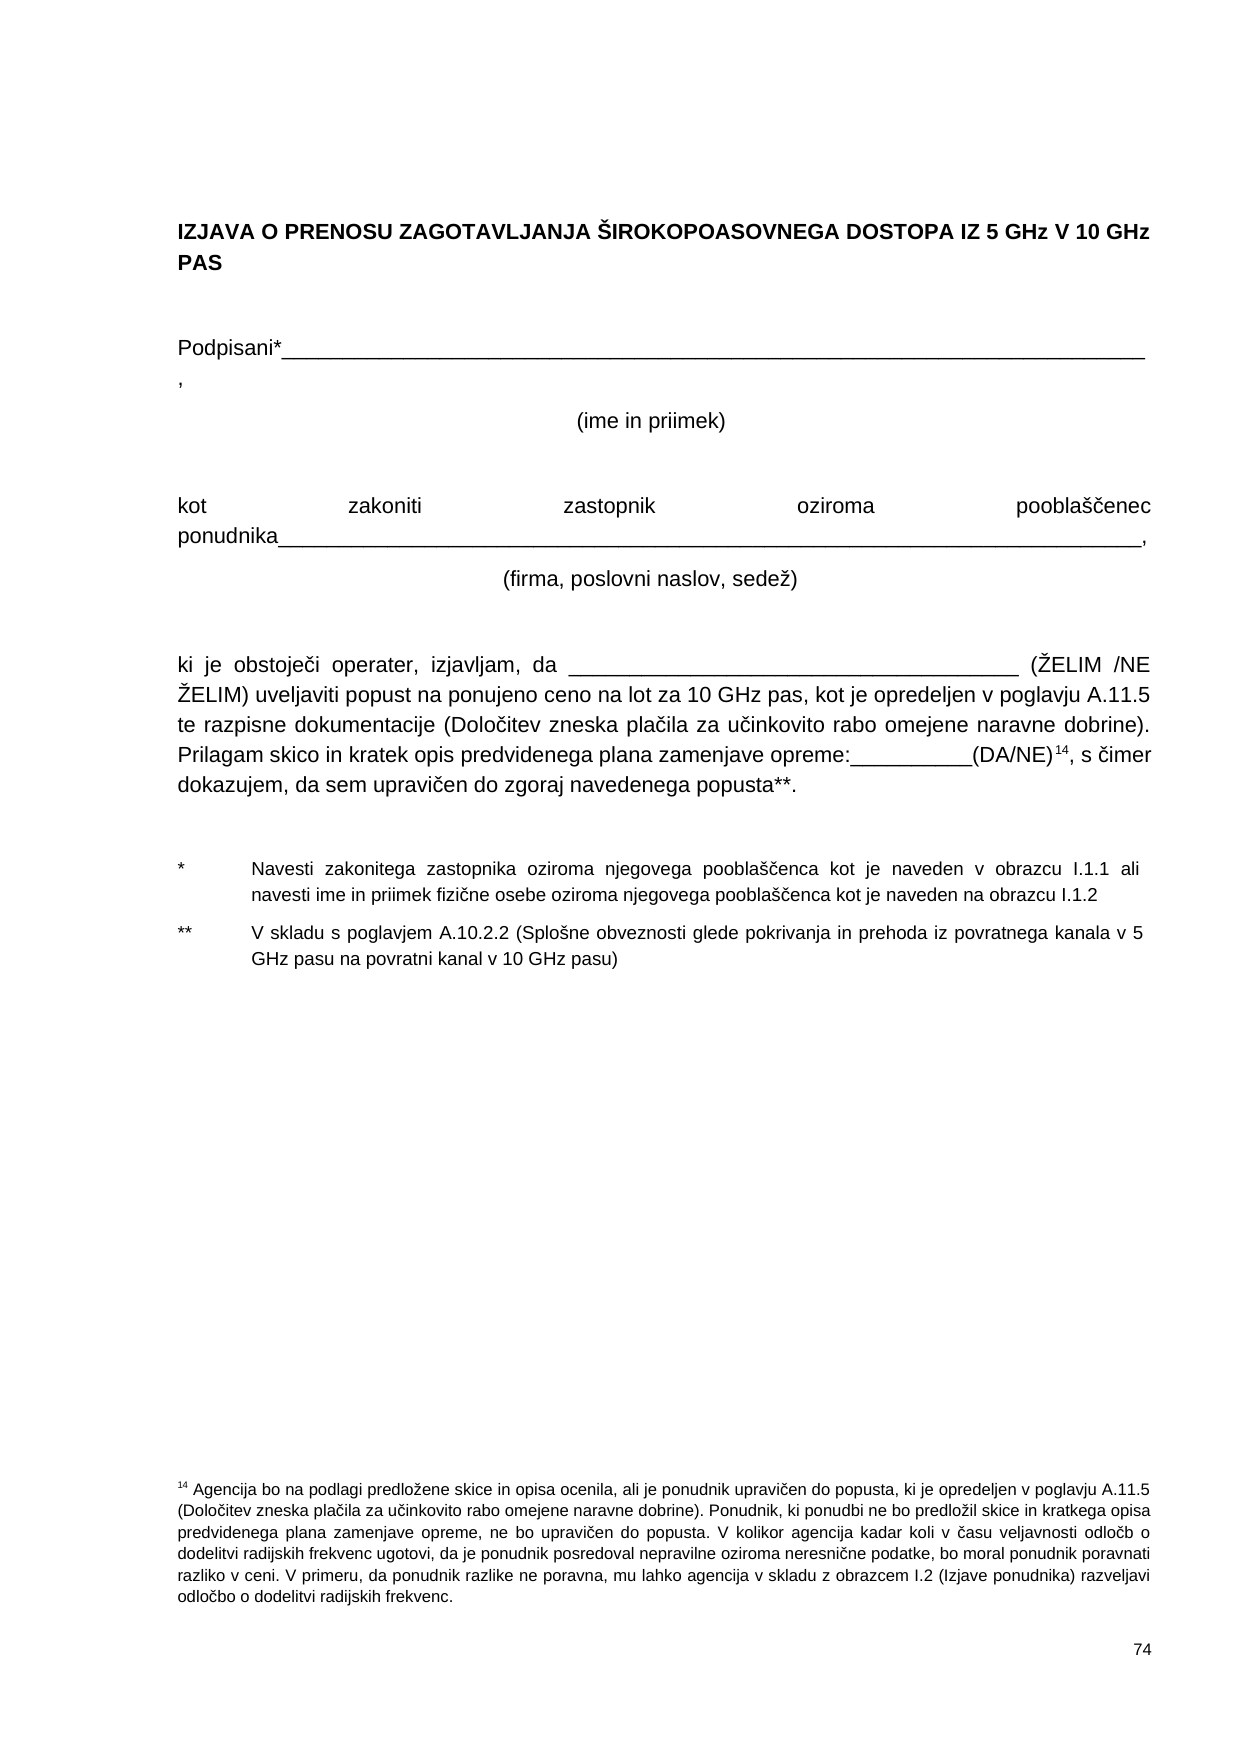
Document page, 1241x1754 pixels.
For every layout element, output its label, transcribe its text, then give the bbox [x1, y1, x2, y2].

text (firma, poslovni naslov, sedež) [177, 566, 1152, 591]
text kot zakoniti zastopnik oziroma pooblaščenec ponudnika_______________________________________________________________________, [177, 493, 1152, 549]
text Podpisani*_______________________________________________________________________, [177, 335, 1152, 390]
text ** V skladu s poglavjem A.10.2.2 (Splošne obveznosti glede pokrivanja in prehoda iz povratnega kanala v 5 GHz pasu na povratni kanal v 10 GHz pasu) [177, 922, 1152, 969]
text (ime in priimek) [177, 408, 1152, 433]
text ki je obstoječi operater, izjavljam, da _____________________________________ (ŽELIM /NE ŽELIM) uveljaviti popust na ponujeno ceno na lot za 10 GHz pas, kot je opredeljen v poglavju A.11.5 te razpisne dokumentacije (Določitev zneska plačila za učinkovito rabo omejene naravne dobrine). Prilagam skico in kratek opis predvidenega plana zamenjave opreme:__________(DA/NE), s čimer dokazujem, da sem upravičen do zgoraj navedenega popusta**. [177, 652, 1152, 798]
text * Navesti zakonitega zastopnika oziroma njegovega pooblaščenca kot je naveden v obrazcu I.1.1 ali navesti ime in priimek fizične osebe oziroma njegovega pooblaščenca kot je naveden na obrazcu I.1.2 [177, 858, 1152, 905]
text IZJAVA O PRENOSU ZAGOTAVLJANJA ŠIROKOPOASOVNEGA DOSTOPA IZ 5 GHz V 10 GHz PAS [177, 219, 1152, 275]
